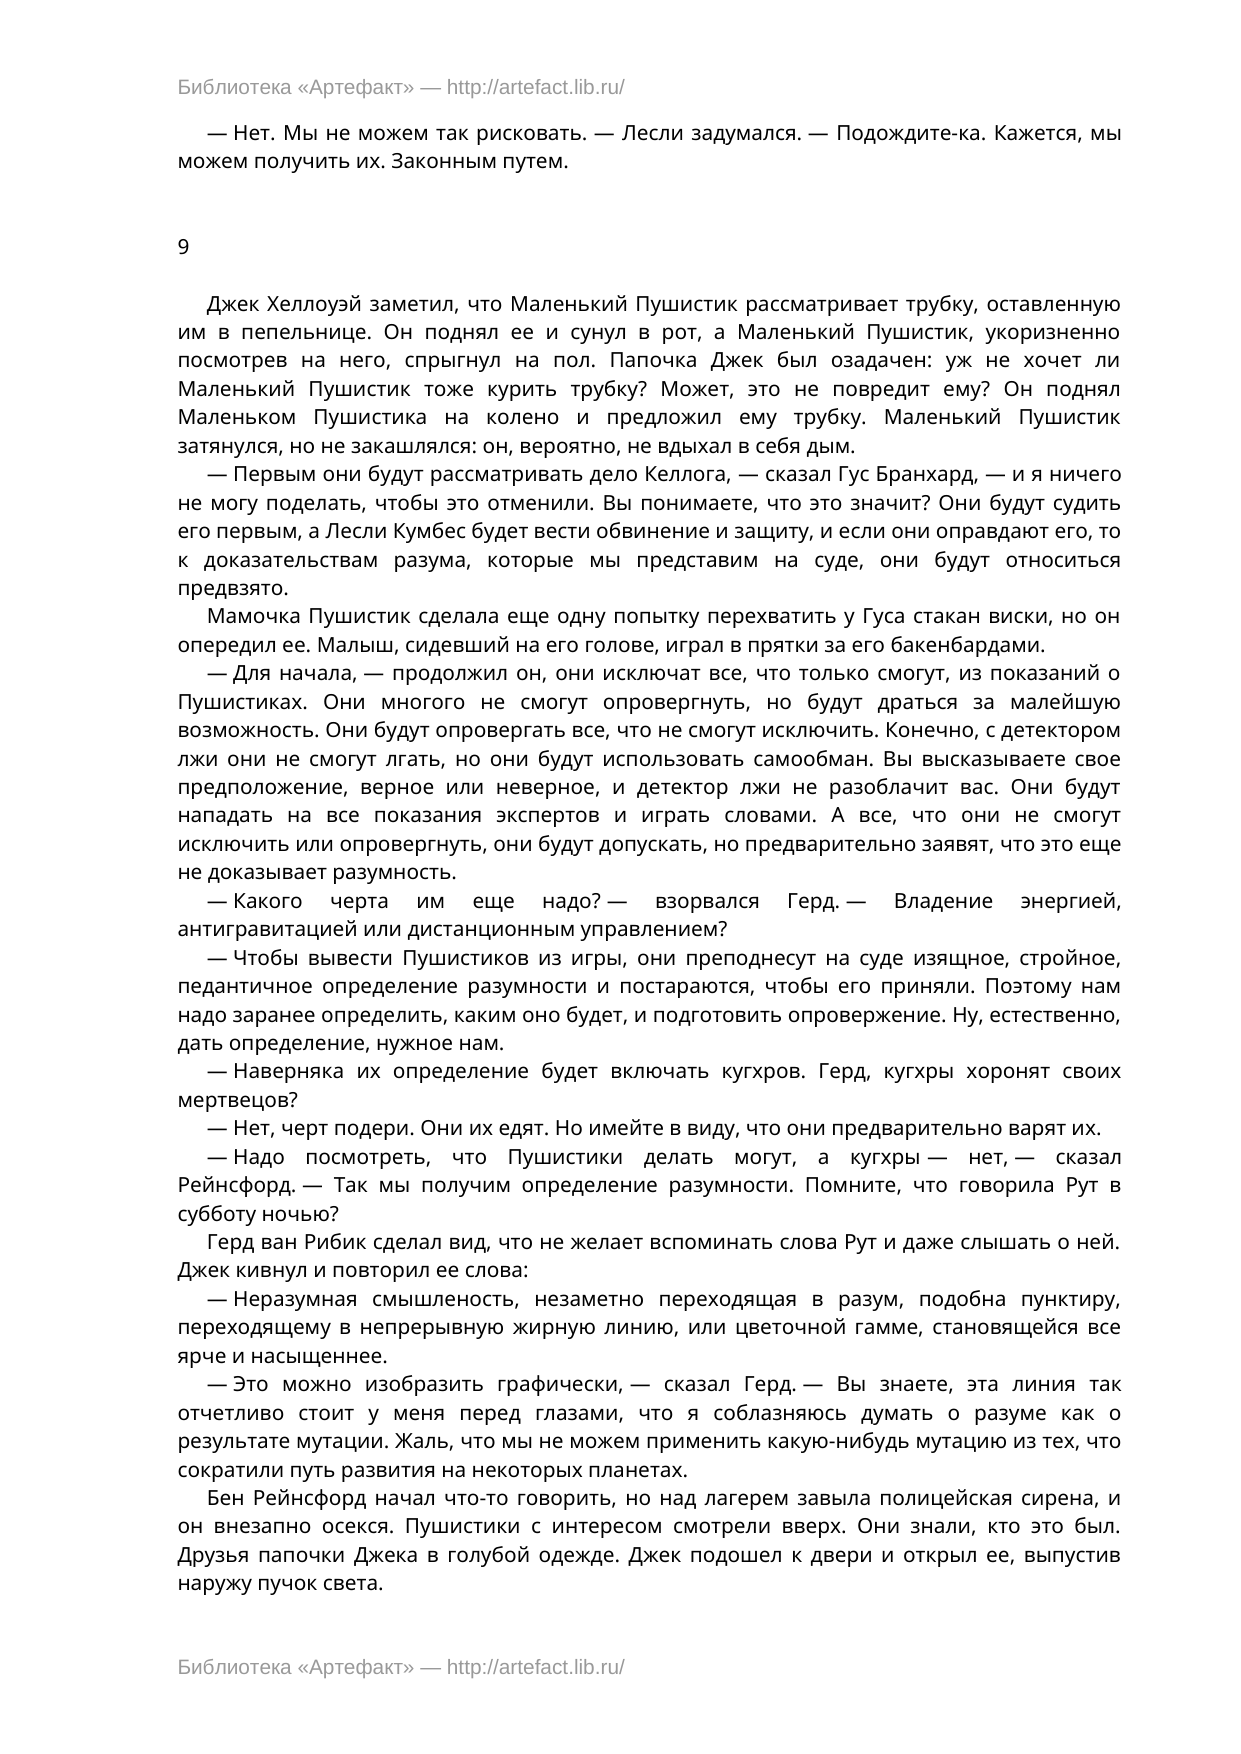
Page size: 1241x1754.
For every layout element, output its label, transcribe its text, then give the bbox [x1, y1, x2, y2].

text Мамочка Пушистик сделала еще одну попытку перехватить у Гуса стакан виски, но он опередил ее. Малыш, сидевший на его голове, играл в прятки за его бакенбардами. [177, 602, 1122, 658]
text — Для начала, — продолжил он, они исключат все, что только смогут, из показаний о Пушистиках. Они многого не смогут опровергнуть, но будут драться за малейшую возможность. Они будут опровергать все, что не смогут исключить. Конечно, с детектором лжи они не смогут лгать, но они будут использовать самообман. Вы высказываете свое предположение, верное или неверное, и детектор лжи не разоблачит вас. Они будут нападать на все показания экспертов и играть словами. А все, что они не смогут исключить или опровергнуть, они будут допускать, но предварительно заявят, что это еще не доказывает разумность. [177, 658, 1122, 886]
text — Первым они будут рассматривать дело Келлога, — сказал Гус Бранхард, — и я ничего не могу поделать, чтобы это отменили. Вы понимаете, что это значит? Они будут судить его первым, а Лесли Кумбес будет вести обвинение и защиту, и если они оправдают его, то к доказательствам разума, которые мы представим на суде, они будут относиться предвзято. [177, 459, 1122, 602]
text — Неразумная смышленость, незаметно переходящая в разум, подобна пунктиру, переходящему в непрерывную жирную линию, или цветочной гамме, становящейся все ярче и насыщеннее. [177, 1284, 1122, 1369]
text — Какого черта им еще надо? — взорвался Герд. — Владение энергией, антигравитацией или дистанционным управлением? [177, 886, 1122, 943]
text — Наверняка их определение будет включать кугхров. Герд, кугхры хоронят своих мертвецов? [177, 1057, 1122, 1113]
text — Нет, черт подери. Они их едят. Но имейте в виду, что они предварительно варят их. [177, 1113, 1122, 1142]
text — Надо посмотреть, что Пушистики делать могут, а кугхры — нет, — сказал Рейнсфорд. — Так мы получим определение разумности. Помните, что говорила Рут в субботу ночью? [177, 1142, 1122, 1227]
text Джек Хеллоуэй заметил, что Маленький Пушистик рассматривает трубку, оставленную им в пепельнице. Он поднял ее и сунул в рот, а Маленький Пушистик, укоризненно посмотрев на него, спрыгнул на пол. Папочка Джек был озадачен: уж не хочет ли Маленький Пушистик тоже курить трубку? Может, это не повредит ему? Он поднял Маленьком Пушистика на колено и предложил ему трубку. Маленький Пушистик затянулся, но не закашлялся: он, вероятно, не вдыхал в себя дым. [177, 289, 1122, 459]
text — Нет. Мы не можем так рисковать. — Лесли задумался. — Подождите-ка. Кажется, мы можем получить их. Законным путем. [177, 118, 1122, 175]
text 9 [177, 232, 1122, 260]
text — Это можно изобразить графически, — сказал Герд. — Вы знаете, эта линия так отчетливо стоит у меня перед глазами, что я соблазняюсь думать о разуме как о результате мутации. Жаль, что мы не можем применить какую-нибудь мутацию из тех, что сократили путь развития на некоторых планетах. [177, 1369, 1122, 1483]
text — Чтобы вывести Пушистиков из игры, они преподнесут на суде изящное, стройное, педантичное определение разумности и постараются, чтобы его приняли. Поэтому нам надо заранее определить, каким оно будет, и подготовить опровержение. Ну, естественно, дать определение, нужное нам. [177, 943, 1122, 1057]
text Бен Рейнсфорд начал что-то говорить, но над лагерем завыла полицейская сирена, и он внезапно осекся. Пушистики с интересом смотрели вверх. Они знали, кто это был. Друзья папочки Джека в голубой одежде. Джек подошел к двери и открыл ее, выпустив наружу пучок света. [177, 1483, 1122, 1597]
text Герд ван Рибик сделал вид, что не желает вспоминать слова Рут и даже слышать о ней. Джек кивнул и повторил ее слова: [177, 1227, 1122, 1284]
